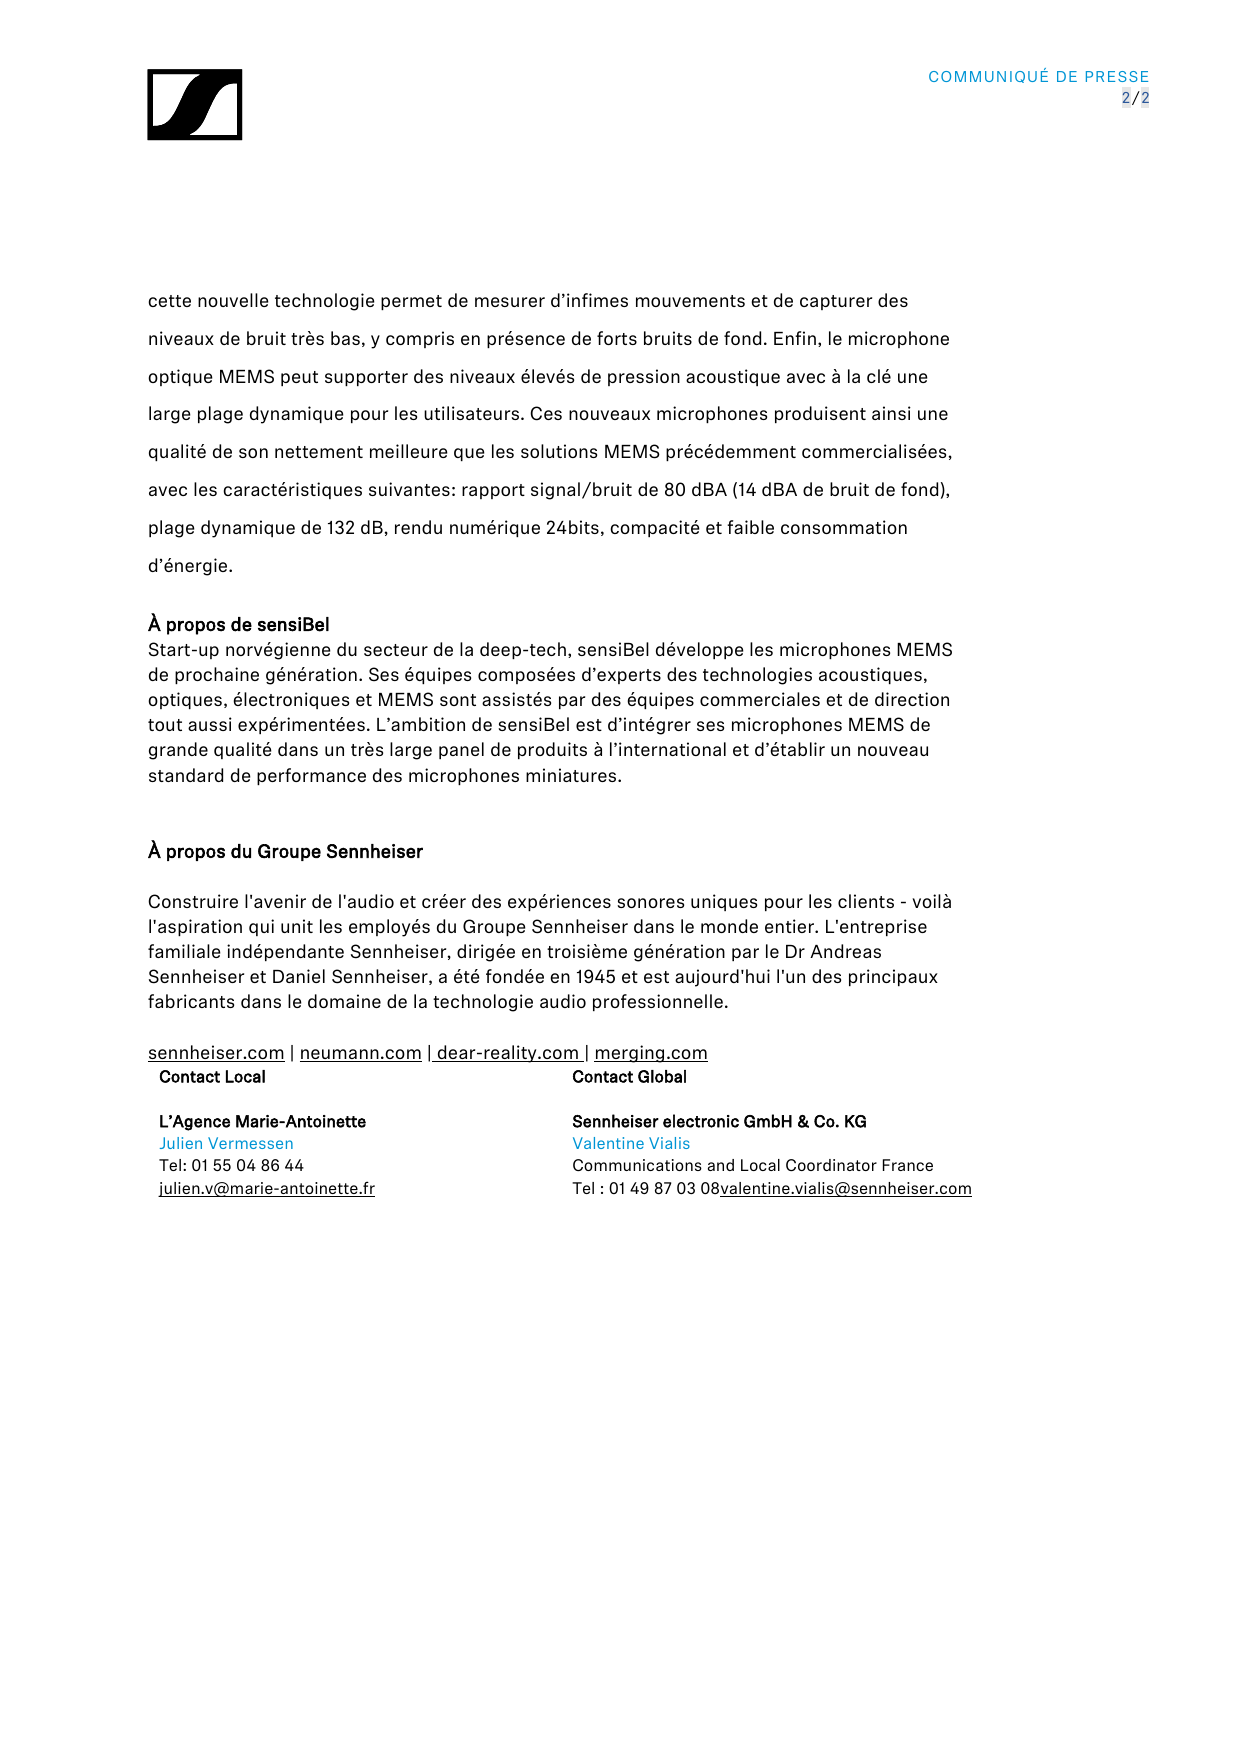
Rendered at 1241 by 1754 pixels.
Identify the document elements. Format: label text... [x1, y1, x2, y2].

text Start-up norvégienne du secteur de la deep-tech, sensiBel développe les microphones MEMS de prochaine génération. Ses équipes composées d’experts des technologies acoustiques, optiques, électroniques et MEMS sont assistés par des équipes commerciales et de direction tout aussi expérimentées. L’ambition de sensiBel est d’intégrer ses microphones MEMS de grande qualité dans un très large panel de produits à l’international et d’établir un nouveau standard de performance des microphones miniatures. [148, 635, 968, 787]
text Construire l'avenir de l'audio et créer des expériences sonores uniques pour les clients - voilà l'aspiration qui unit les employés du Groupe Sennheiser dans le monde entier. L'entreprise familiale indépendante Sennheiser, dirigée en troisième génération par le Dr Andreas Sennheiser et Daniel Sennheiser, a été fondée en 1945 et est aujourd'hui l'un des principaux fabricants dans le domaine de la technologie audio professionnelle. [148, 887, 968, 1013]
table_header Contact Local L’Agence Marie-Antoinette Julien Vermessen Tel : 01 55 04 86 44 julien.v@marie-antoinette.fr [148, 1064, 561, 1225]
table_header Contact Global Sennheiser electronic GmbH & Co. KG Valentine Vialis Communications and Local Coordinator France Tel : 01 49 87 03 08valentine.vialis@sennheiser.com [561, 1064, 1002, 1225]
text À propos de sensiBel [148, 610, 968, 635]
text À propos du Groupe Sennheiser [148, 837, 968, 862]
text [148, 287, 968, 577]
text sennheiser.com | neumann.com | dear-reality.com | merging.com [148, 1039, 968, 1064]
